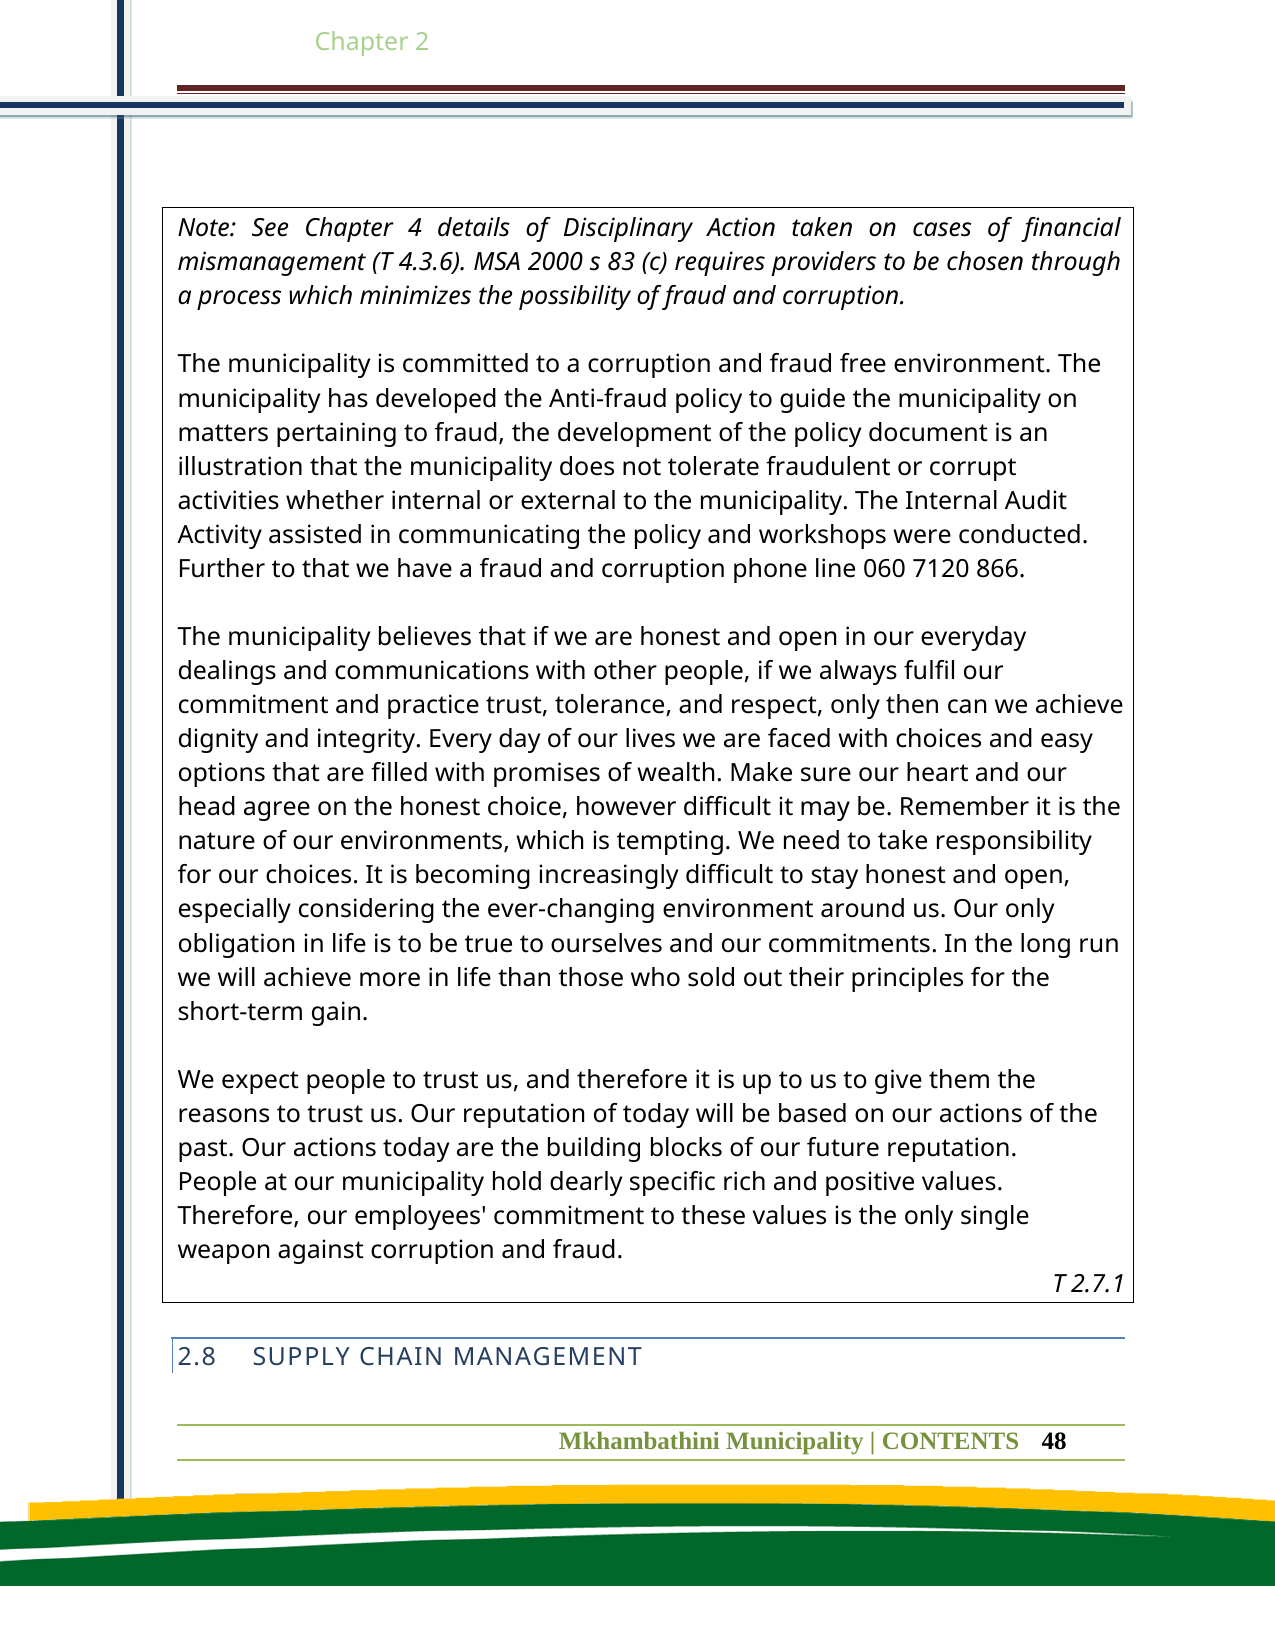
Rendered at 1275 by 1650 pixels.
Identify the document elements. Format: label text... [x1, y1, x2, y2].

picture [0, 1484, 1275, 1586]
text Note: See Chapter 4 details of Disciplinary Action taken on cases of financial mismanagement (T 4.3.6). MSA 2000 s 83 (c) requires providers to be chosen through a process which minimizes the possibility of fraud and corruption. [163, 208, 1133, 312]
subtitle 2.8 SUPPLY CHAIN MANAGEMENT [173, 1339, 1125, 1373]
text The municipality is committed to a corruption and fraud free environment. The municipality has developed the Anti-fraud policy to guide the municipality on matters pertaining to fraud, the development of the policy document is an illustration that the municipality does not tolerate fraudulent or corrupt activities whether internal or external to the municipality. The Internal Audit Activity assisted in communicating the policy and workshops were conducted. Further to that we have a fraud and corruption phone line 060 7120 866. [177, 346, 1125, 584]
text T 2.7.1 [163, 1263, 1133, 1302]
text The municipality believes that if we are honest and open in our everyday dealings and communications with other people, if we always fulfil our commitment and practice trust, tolerance, and respect, only then can we achieve dignity and integrity. Every day of our lives we are faced with choices and easy options that are filled with promises of wealth. Make sure our heart and our head agree on the honest choice, however difficult it may be. Remember it is the nature of our environments, which is tempting. We need to take responsibility for our choices. It is becoming increasingly difficult to stay honest and open, especially considering the ever-changing environment around us. Our only obligation in life is to be true to ourselves and our commitments. In the long run we will achieve more in life than those who sold out their principles for the short-term gain. [177, 619, 1125, 1027]
text We expect people to trust us, and therefore it is up to us to give them the reasons to trust us. Our reputation of today will be based on our actions of the past. Our actions today are the building blocks of our future reputation. [177, 1061, 1125, 1164]
text People at our municipality hold dearly specific rich and positive values. Therefore, our employees' commitment to these values is the only single weapon against corruption and fraud. [177, 1164, 1125, 1263]
